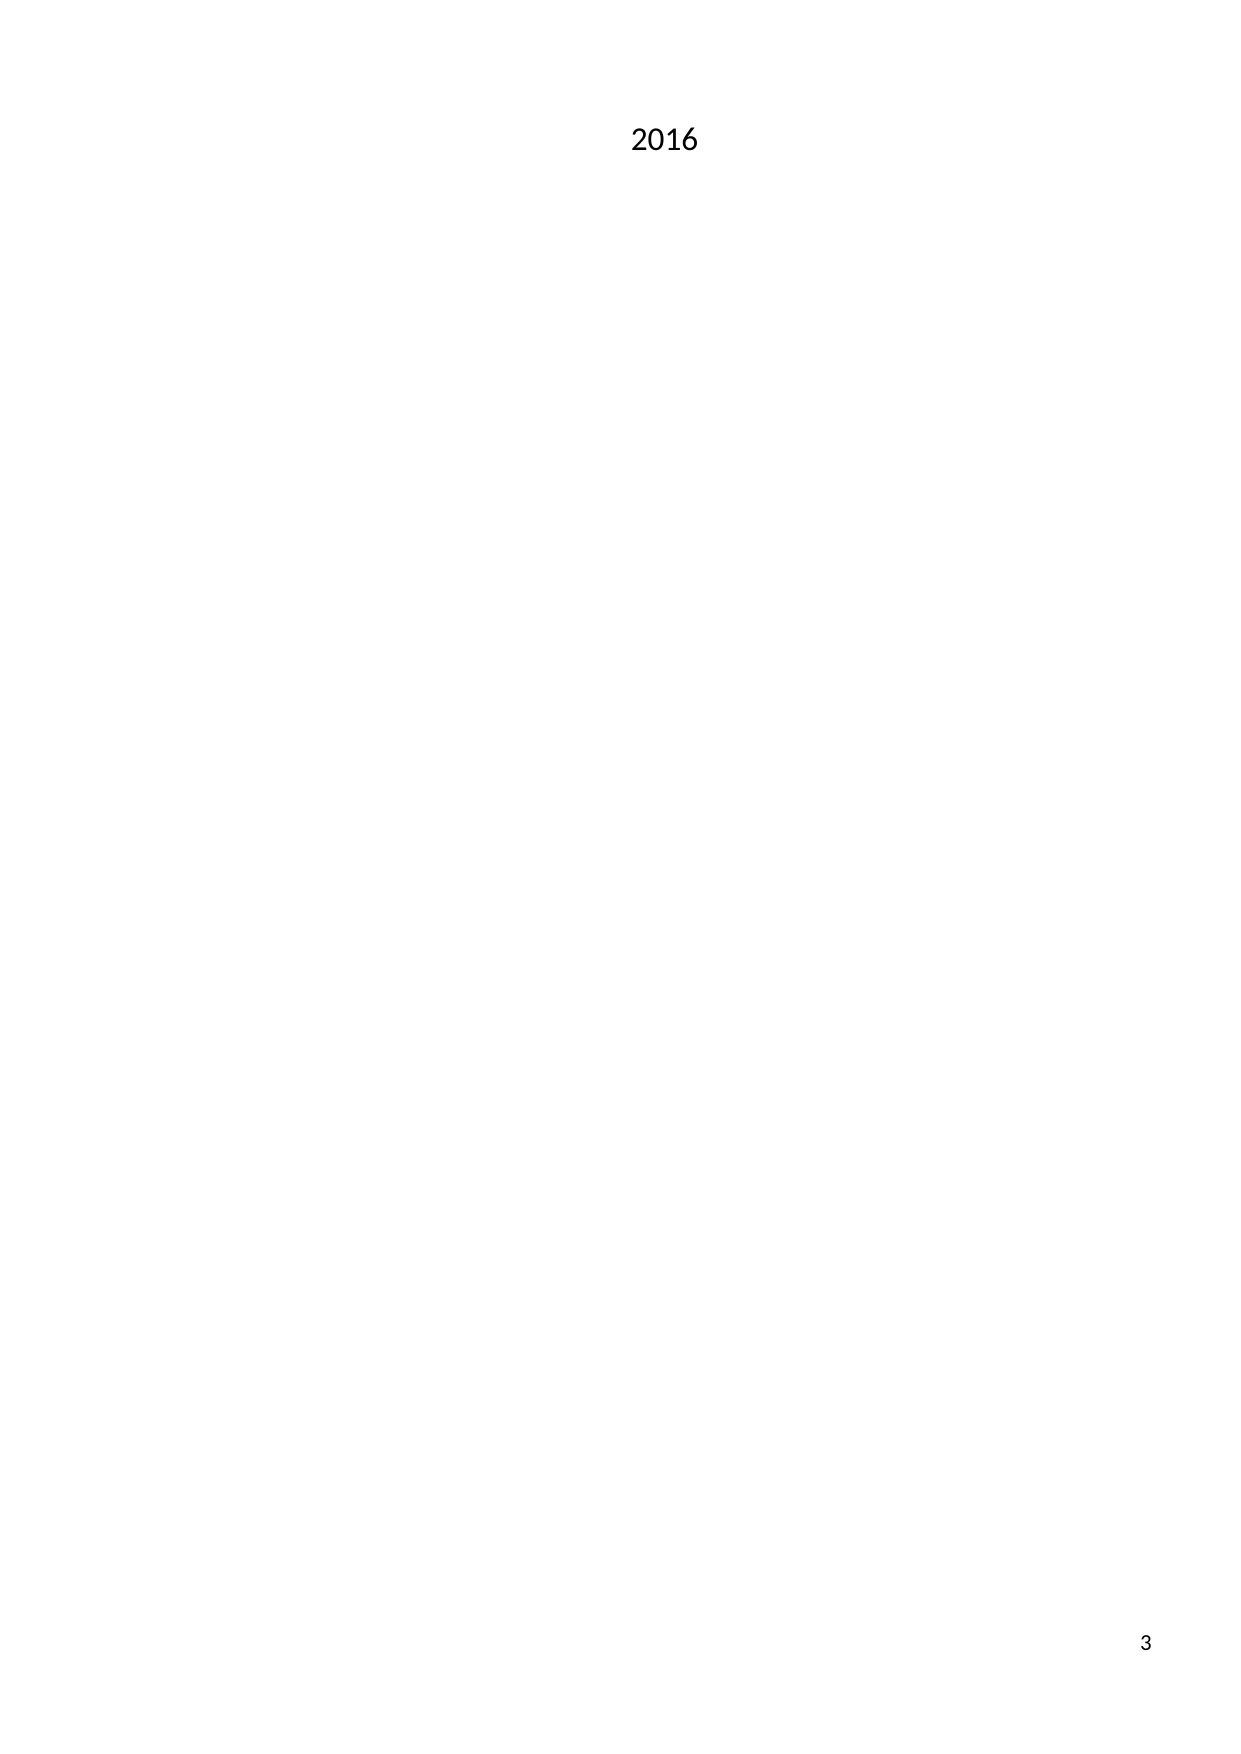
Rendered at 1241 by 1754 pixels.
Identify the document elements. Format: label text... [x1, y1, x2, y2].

text 2016 [177, 118, 1152, 159]
